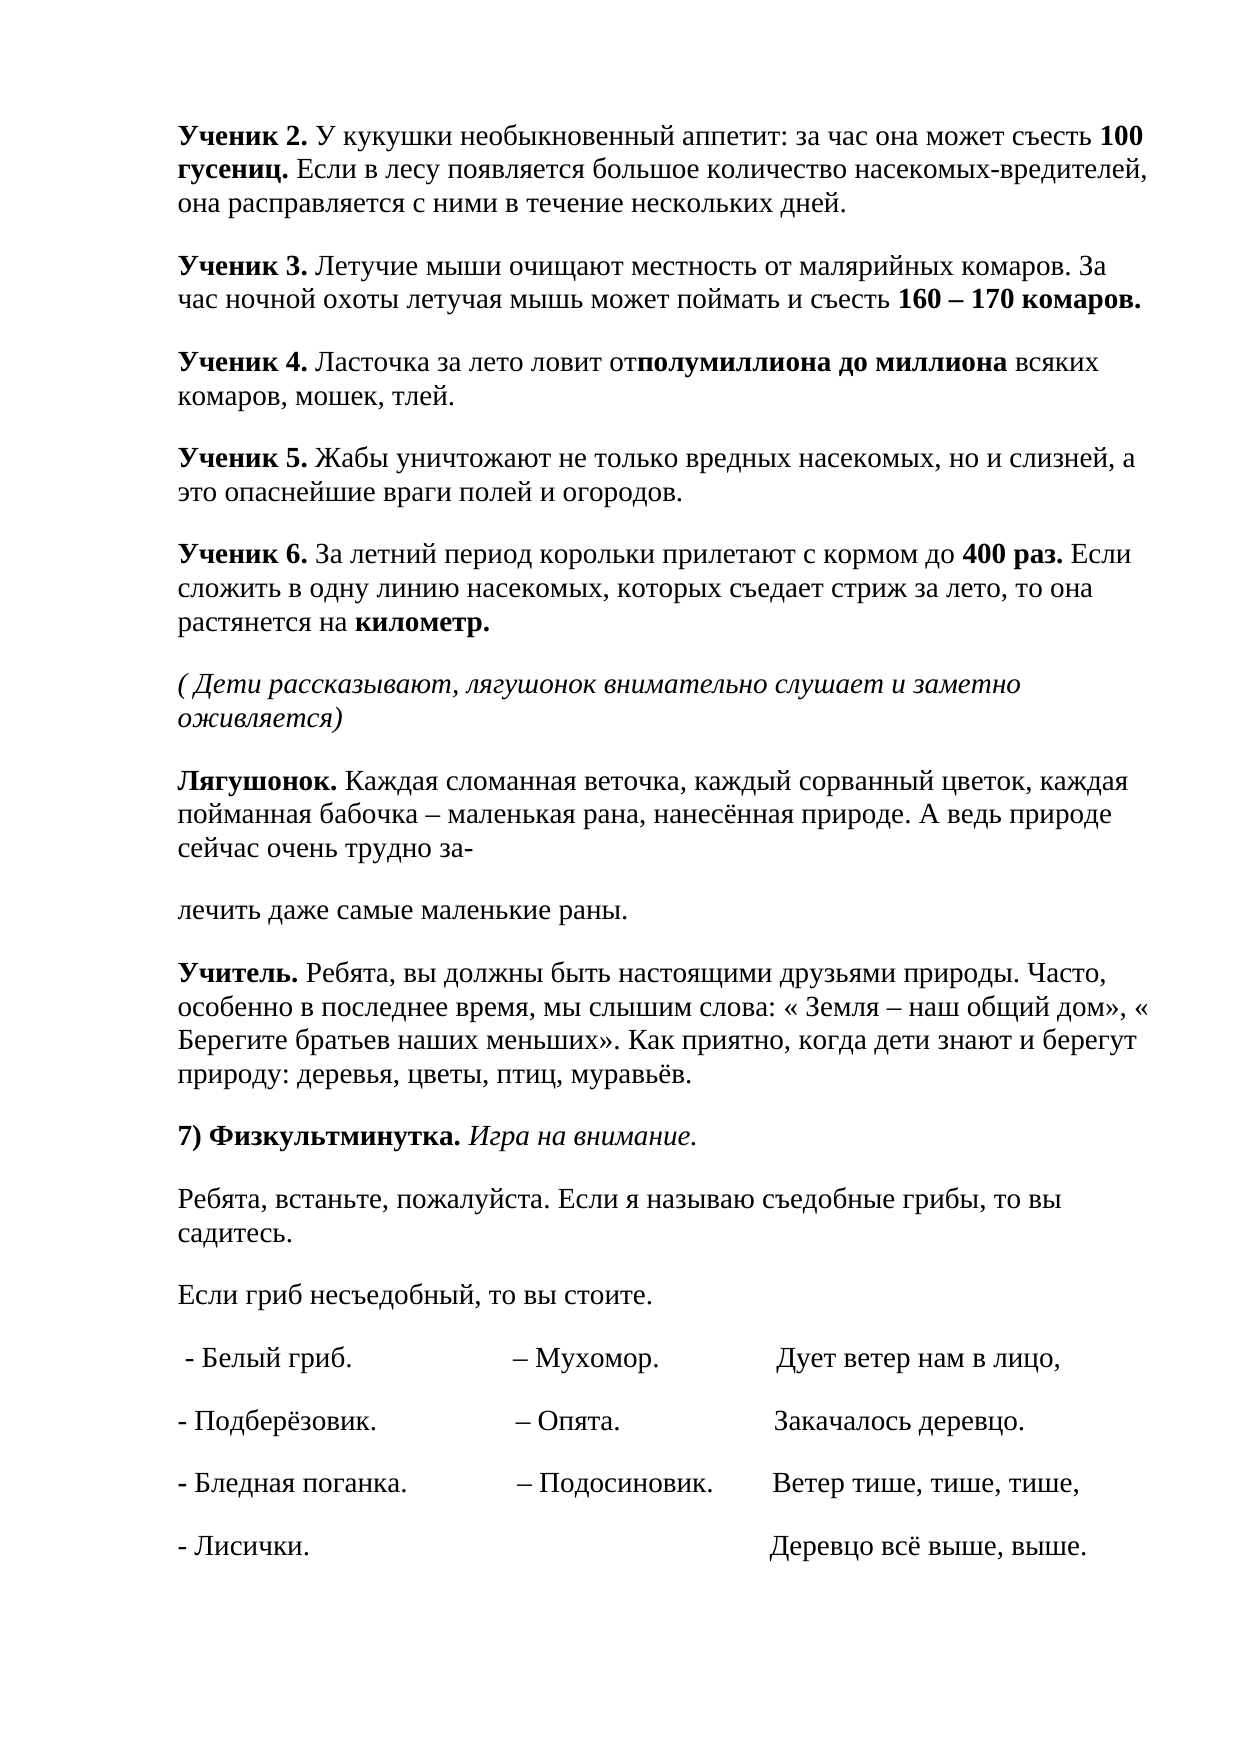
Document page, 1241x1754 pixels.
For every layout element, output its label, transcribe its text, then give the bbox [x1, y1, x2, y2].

text Ученик 2. У кукушки необыкновенный аппетит: за час она может съесть 100 гусениц. Если в лесу появляется большое количество насекомых-вредителей, она расправляется с ними в течение нескольких дней. [177, 118, 1152, 219]
text Ребята, встаньте, пожалуйста. Если я называю съедобные грибы, то вы садитесь. [177, 1181, 1152, 1248]
text Ученик 4. Ласточка за лето ловит отполумиллиона до миллиона всяких комаров, мошек, тлей. [177, 344, 1152, 411]
text 7) Физкультминутка. Игра на внимание. [177, 1118, 1152, 1152]
text Ученик 6. За летний период корольки прилетают с кормом до 400 раз. Если сложить в одну линию насекомых, которых съедает стриж за лето, то она растянется на километр. [177, 537, 1152, 637]
text лечить даже самые маленькие раны. [177, 892, 1152, 926]
text - Лисички. Деревцо всё выше, выше. [177, 1528, 1152, 1562]
text - Белый гриб. – Мухомор. Дует ветер нам в лицо, [177, 1340, 1152, 1374]
text Если гриб несъедобный, то вы стоите. [177, 1277, 1152, 1311]
text - Бледная поганка. – Подосиновик. Ветер тише, тише, тише, [177, 1466, 1152, 1499]
text - Подберёзовик. – Опята. Закачалось деревцо. [177, 1403, 1152, 1436]
text Ученик 3. Летучие мыши очищают местность от малярийных комаров. За час ночной охоты летучая мышь может поймать и съесть 160 – 170 комаров. [177, 248, 1152, 315]
text Ученик 5. Жабы уничтожают не только вредных насекомых, но и слизней, а это опаснейшие враги полей и огородов. [177, 440, 1152, 507]
text ( Дети рассказывают, лягушонок внимательно слушает и заметно оживляется) [177, 666, 1152, 733]
text Учитель. Ребята, вы должны быть настоящими друзьями природы. Часто, особенно в последнее время, мы слышим слова: « Земля – наш общий дом», « Берегите братьев наших меньших». Как приятно, когда дети знают и берегут природу: деревья, цветы, птиц, муравьёв. [177, 955, 1152, 1089]
text Лягушонок. Каждая сломанная веточка, каждый сорванный цветок, каждая пойманная бабочка – маленькая рана, нанесённая природе. А ведь природе сейчас очень трудно за- [177, 763, 1152, 863]
